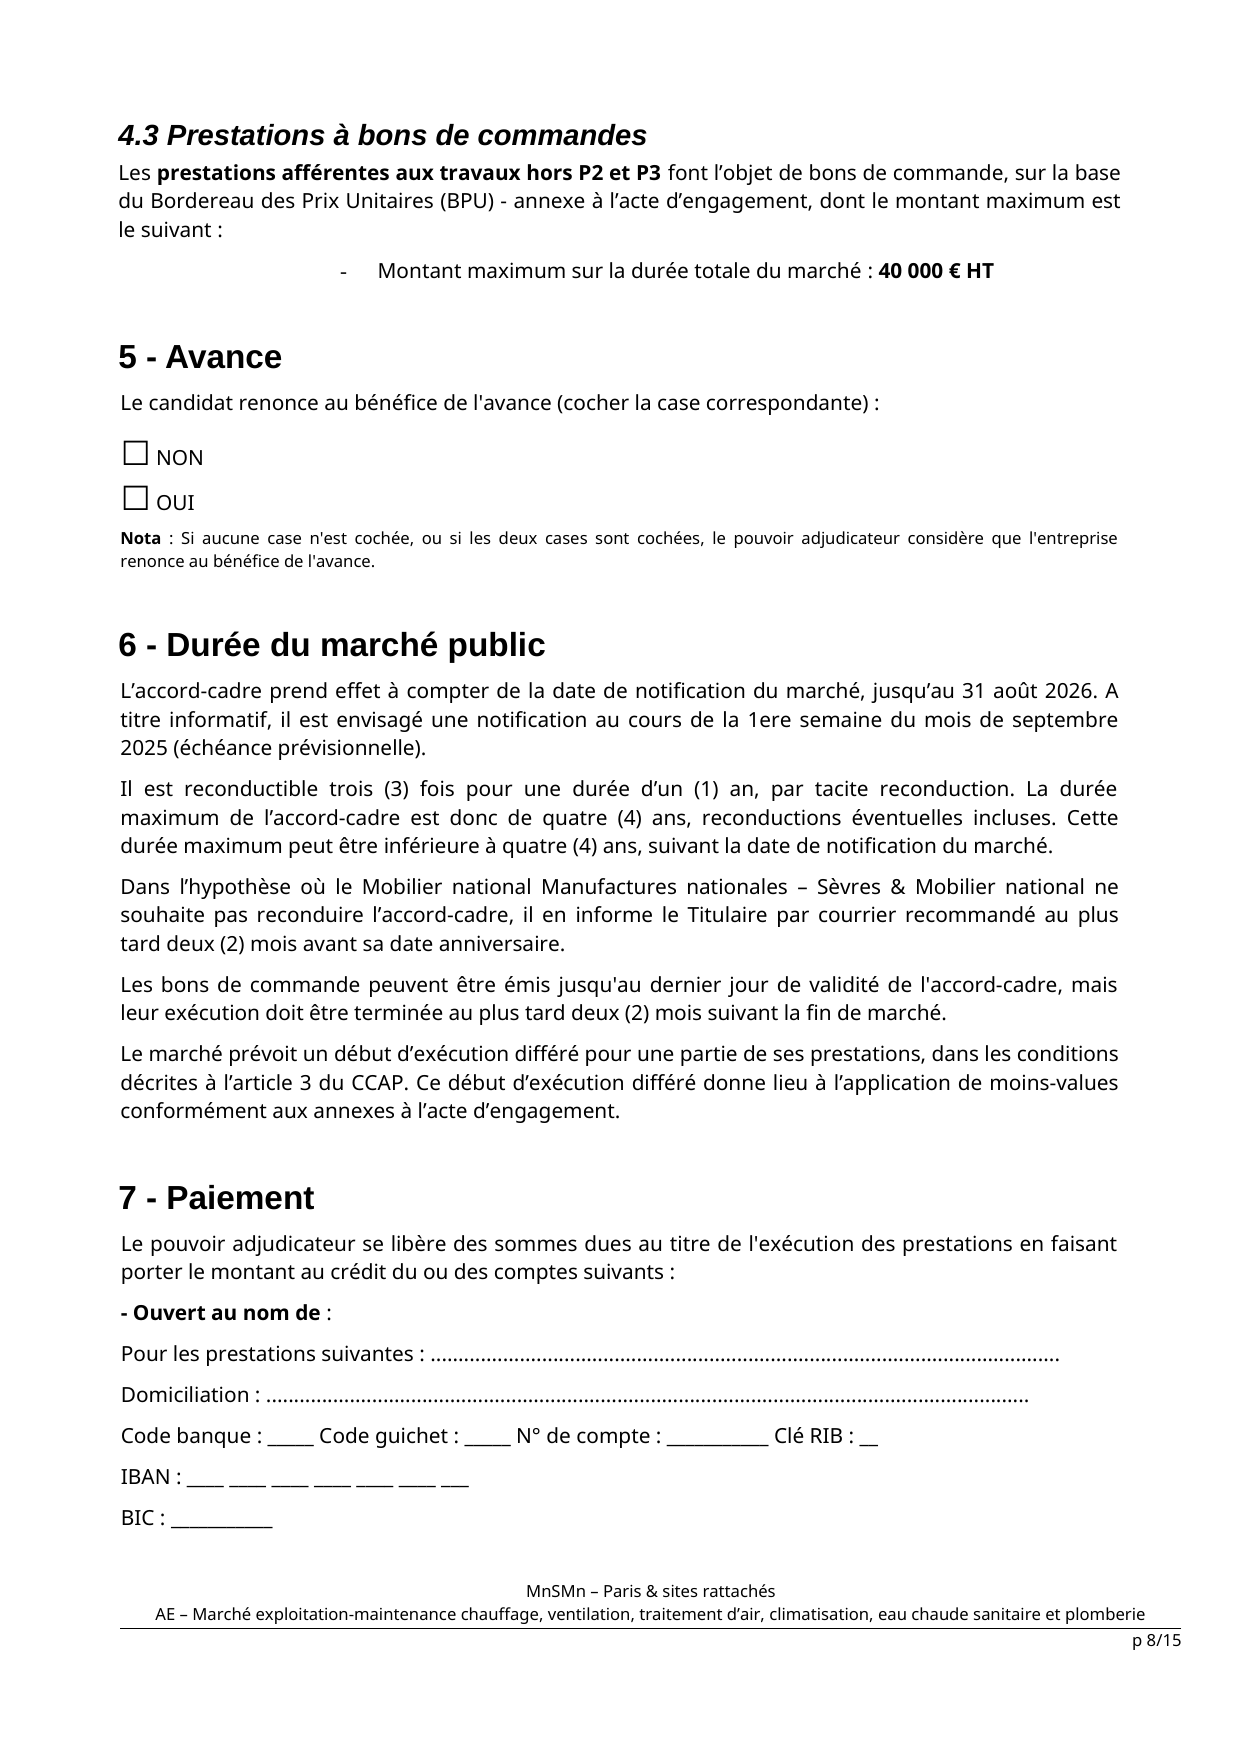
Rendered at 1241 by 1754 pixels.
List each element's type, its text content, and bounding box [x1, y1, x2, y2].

text Nota : Si aucune case n'est cochée, ou si les deux cases sont cochées, le pouvoir adjudicateur considère que l'entreprise renonce au bénéfice de l'avance. [120, 527, 1120, 572]
text Code banque : _____ Code guichet : _____ N° de compte : ___________ Clé RIB : __ [121, 1421, 1120, 1449]
subtitle 6 - Durée du marché public [118, 625, 1122, 664]
text BIC : ___________ [121, 1503, 1120, 1531]
text Les prestations afférentes aux travaux hors P2 et P3 font l’objet de bons de commande, sur la base du Bordereau des Prix Unitaires (BPU) - annexe à l’acte d’engagement, dont le montant maximum est le suivant : [118, 158, 1122, 243]
subtitle 7 - Paiement [118, 1178, 1122, 1216]
text Les bons de commande peuvent être émis jusqu'au dernier jour de validité de l'accord-cadre, mais leur exécution doit être terminée au plus tard deux (2) mois suivant la fin de marché. [120, 970, 1120, 1027]
subtitle 5 - Avance [118, 338, 1122, 376]
text Il est reconductible trois (3) fois pour une durée d’un (1) an, par tacite reconduction. La durée maximum de l’accord-cadre est donc de quatre (4) ans, reconductions éventuelles incluses. Cette durée maximum peut être inférieure à quatre (4) ans, suivant la date de notification du marché. [120, 774, 1120, 859]
text Le marché prévoit un début d’exécution différé pour une partie de ses prestations, dans les conditions décrites à l’article 3 du CCAP. Ce début d’exécution différé donne lieu à l’application de moins-values conformément aux annexes à l’acte d’engagement. [120, 1039, 1120, 1124]
text Le candidat renonce au bénéfice de l'avance (cocher la case correspondante) : [120, 388, 1120, 417]
list Montant maximum sur la durée totale du marché : 40 000 € HT [340, 256, 1122, 284]
text IBAN : ____ ____ ____ ____ ____ ____ ___ [121, 1462, 1120, 1490]
text Le pouvoir adjudicateur se libère des sommes dues au titre de l'exécution des prestations en faisant porter le montant au crédit du ou des comptes suivants : [121, 1229, 1120, 1286]
text NON [121, 429, 1120, 475]
text OUI [121, 475, 1120, 520]
text - Ouvert au nom de : [121, 1298, 1120, 1327]
text Dans l’hypothèse où le Mobilier national Manufactures nationales – Sèvres & Mobilier national ne souhaite pas reconduire l’accord-cadre, il en informe le Titulaire par courrier recommandé au plus tard deux (2) mois avant sa date anniversaire. [120, 872, 1120, 957]
subtitle 4.3 Prestations à bons de commandes [118, 118, 1122, 152]
text L’accord-cadre prend effet à compter de la date de notification du marché, jusqu’au 31 août 2026. A titre informatif, il est envisagé une notification au cours de la 1ere semaine du mois de septembre 2025 (échéance prévisionnelle). [120, 676, 1120, 762]
text Pour les prestations suivantes : ................................................................................................................. [121, 1339, 1120, 1368]
